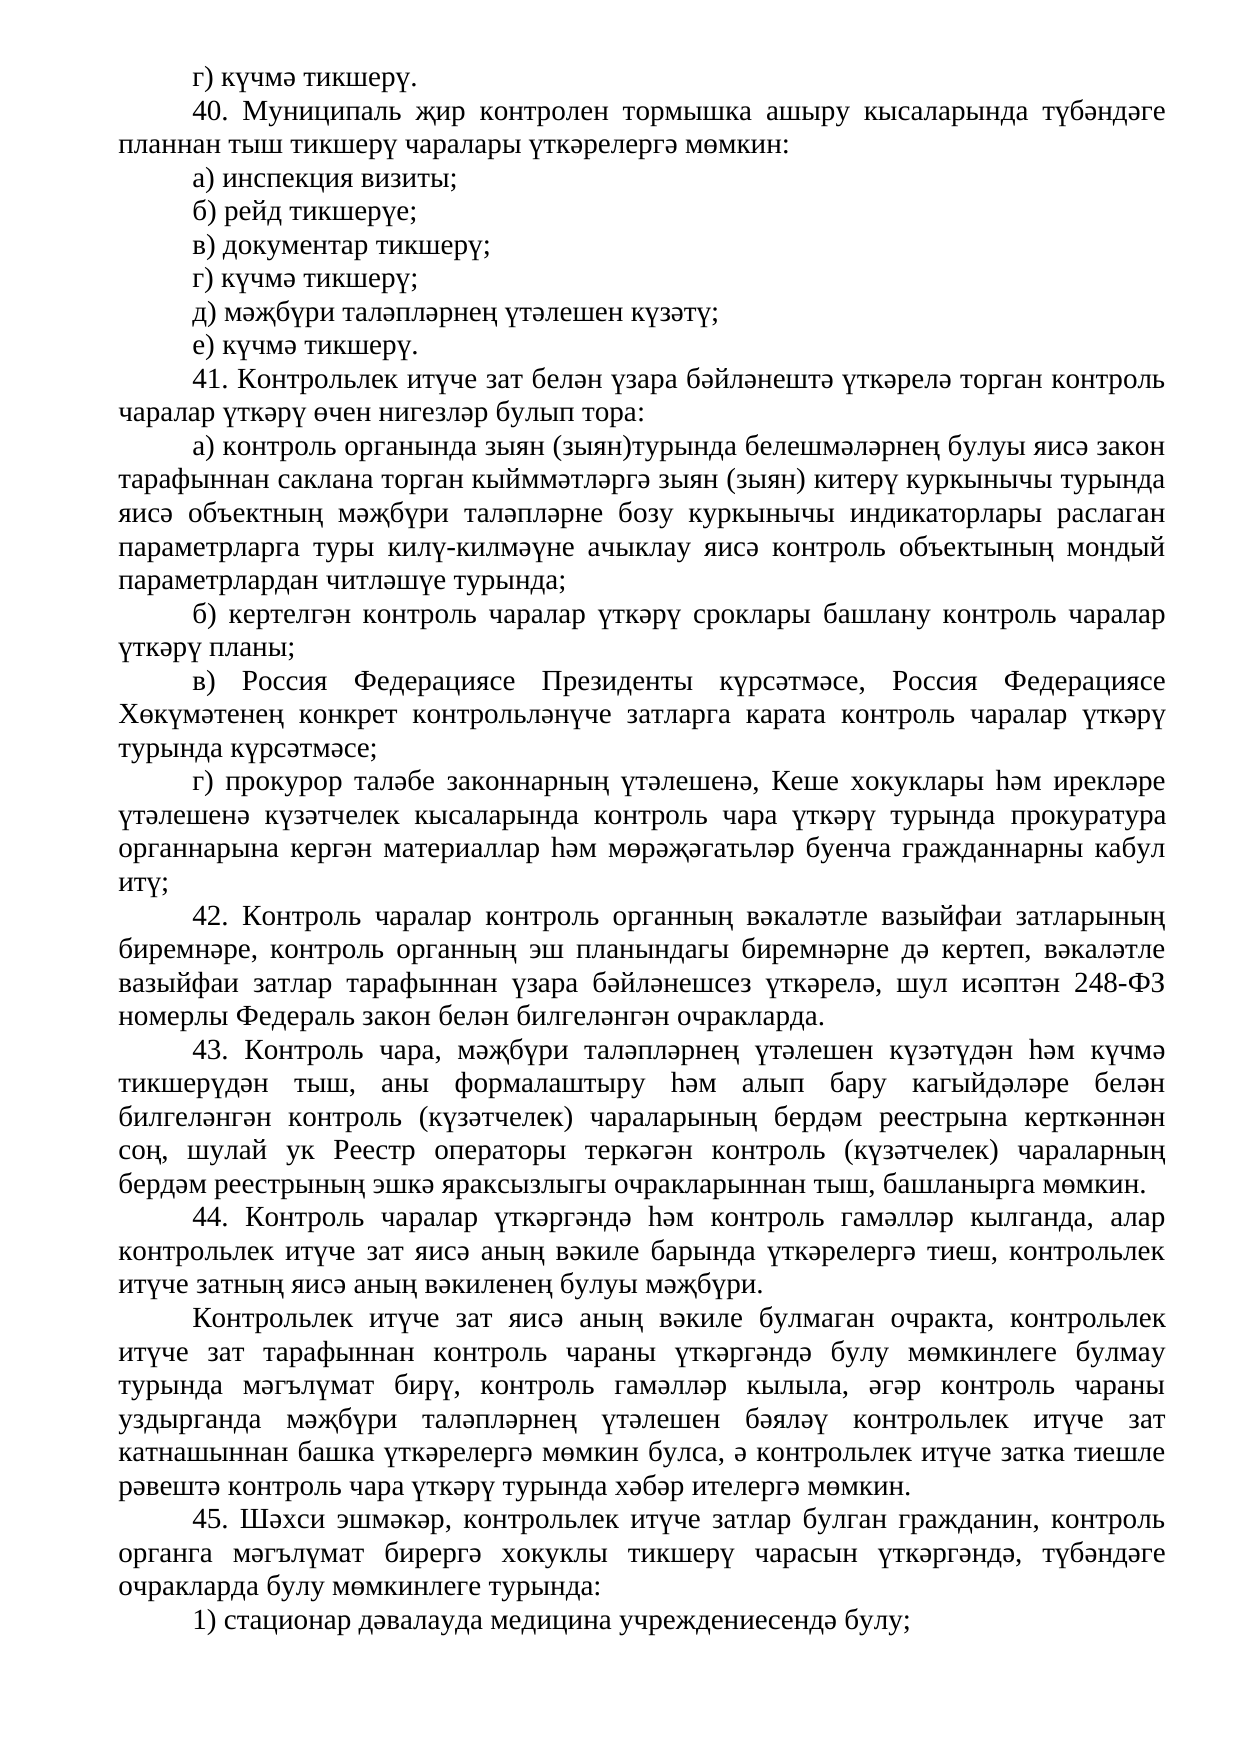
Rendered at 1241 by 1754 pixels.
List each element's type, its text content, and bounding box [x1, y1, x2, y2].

text г) прокурор таләбе законнарның үтәлешенә, Кеше хокуклары һәм ирекләре үтәлешенә күзәтчелек кысаларында контроль чара үткәрү турында прокуратура органнарына кергән материаллар һәм мөрәҗәгатьләр буенча гражданнарны кабул итү; [118, 763, 1167, 898]
text 41. Контрольлек итүче зат белән үзара бәйләнештә үткәрелә торган контроль чаралар үткәрү өчен нигезләр булып тора: [118, 361, 1167, 428]
text а) инспекция визиты; [118, 160, 1167, 193]
text 1) стационар дәвалауда медицина учреждениесендә булу; [118, 1602, 1167, 1636]
text г) күчмә тикшерү. [118, 59, 1167, 93]
text в) документар тикшерү; [118, 227, 1167, 260]
text д) мәҗбүри таләпләрнең үтәлешен күзәтү; [118, 294, 1167, 327]
text 44. Контроль чаралар үткәргәндә һәм контроль гамәлләр кылганда, алар контрольлек итүче зат яисә аның вәкиле барында үткәрелергә тиеш, контрольлек итүче затның яисә аның вәкиленең булуы мәҗбүри. [118, 1199, 1167, 1300]
text е) күчмә тикшерү. [118, 327, 1167, 361]
text в) Россия Федерациясе Президенты күрсәтмәсе, Россия Федерациясе Хөкүмәтенең конкрет контрольләнүче затларга карата контроль чаралар үткәрү турында күрсәтмәсе; [118, 663, 1167, 763]
text 42. Контроль чаралар контроль органның вәкаләтле вазыйфаи затларының биремнәре, контроль органның эш планындагы биремнәрне дә кертеп, вәкаләтле вазыйфаи затлар тарафыннан үзара бәйләнешсез үткәрелә, шул исәптән 248-ФЗ номерлы Федераль закон белән билгеләнгән очракларда. [118, 898, 1167, 1032]
text 43. Контроль чара, мәҗбүри таләпләрнең үтәлешен күзәтүдән һәм күчмә тикшерүдән тыш, аны формалаштыру һәм алып бару кагыйдәләре белән билгеләнгән контроль (күзәтчелек) чараларының бердәм реестрына керткәннән соң, шулай ук Реестр операторы теркәгән контроль (күзәтчелек) чараларның бердәм реестрының эшкә яраксызлыгы очракларыннан тыш, башланырга мөмкин. [118, 1032, 1167, 1199]
text б) рейд тикшерүе; [118, 193, 1167, 227]
text а) контроль органында зыян (зыян)турында белешмәләрнең булуы яисә закон тарафыннан саклана торган кыйммәтләргә зыян (зыян) китерү куркынычы турында яисә объектның мәҗбүри таләпләрне бозу куркынычы индикаторлары раслаган параметрларга туры килү-килмәүне ачыклау яисә контроль объектының мондый параметрлардан читләшүе турында; [118, 428, 1167, 596]
text г) күчмә тикшерү; [118, 260, 1167, 294]
text 45. Шәхси эшмәкәр, контрольлек итүче затлар булган гражданин, контроль органга мәгълүмат бирергә хокуклы тикшерү чарасын үткәргәндә, түбәндәге очракларда булу мөмкинлеге турында: [118, 1501, 1167, 1602]
text 40. Муниципаль җир контролен тормышка ашыру кысаларында түбәндәге планнан тыш тикшерү чаралары үткәрелергә мөмкин: [118, 93, 1167, 160]
text Контрольлек итүче зат яисә аның вәкиле булмаган очракта, контрольлек итүче зат тарафыннан контроль чараны үткәргәндә булу мөмкинлеге булмау турында мәгълүмат бирү, контроль гамәлләр кылыла, әгәр контроль чараны уздырганда мәҗбүри таләпләрнең үтәлешен бәяләү контрольлек итүче зат катнашыннан башка үткәрелергә мөмкин булса, ә контрольлек итүче затка тиешле рәвештә контроль чара үткәрү турында хәбәр ителергә мөмкин. [118, 1300, 1167, 1501]
text б) кертелгән контроль чаралар үткәрү сроклары башлану контроль чаралар үткәрү планы; [118, 596, 1167, 663]
